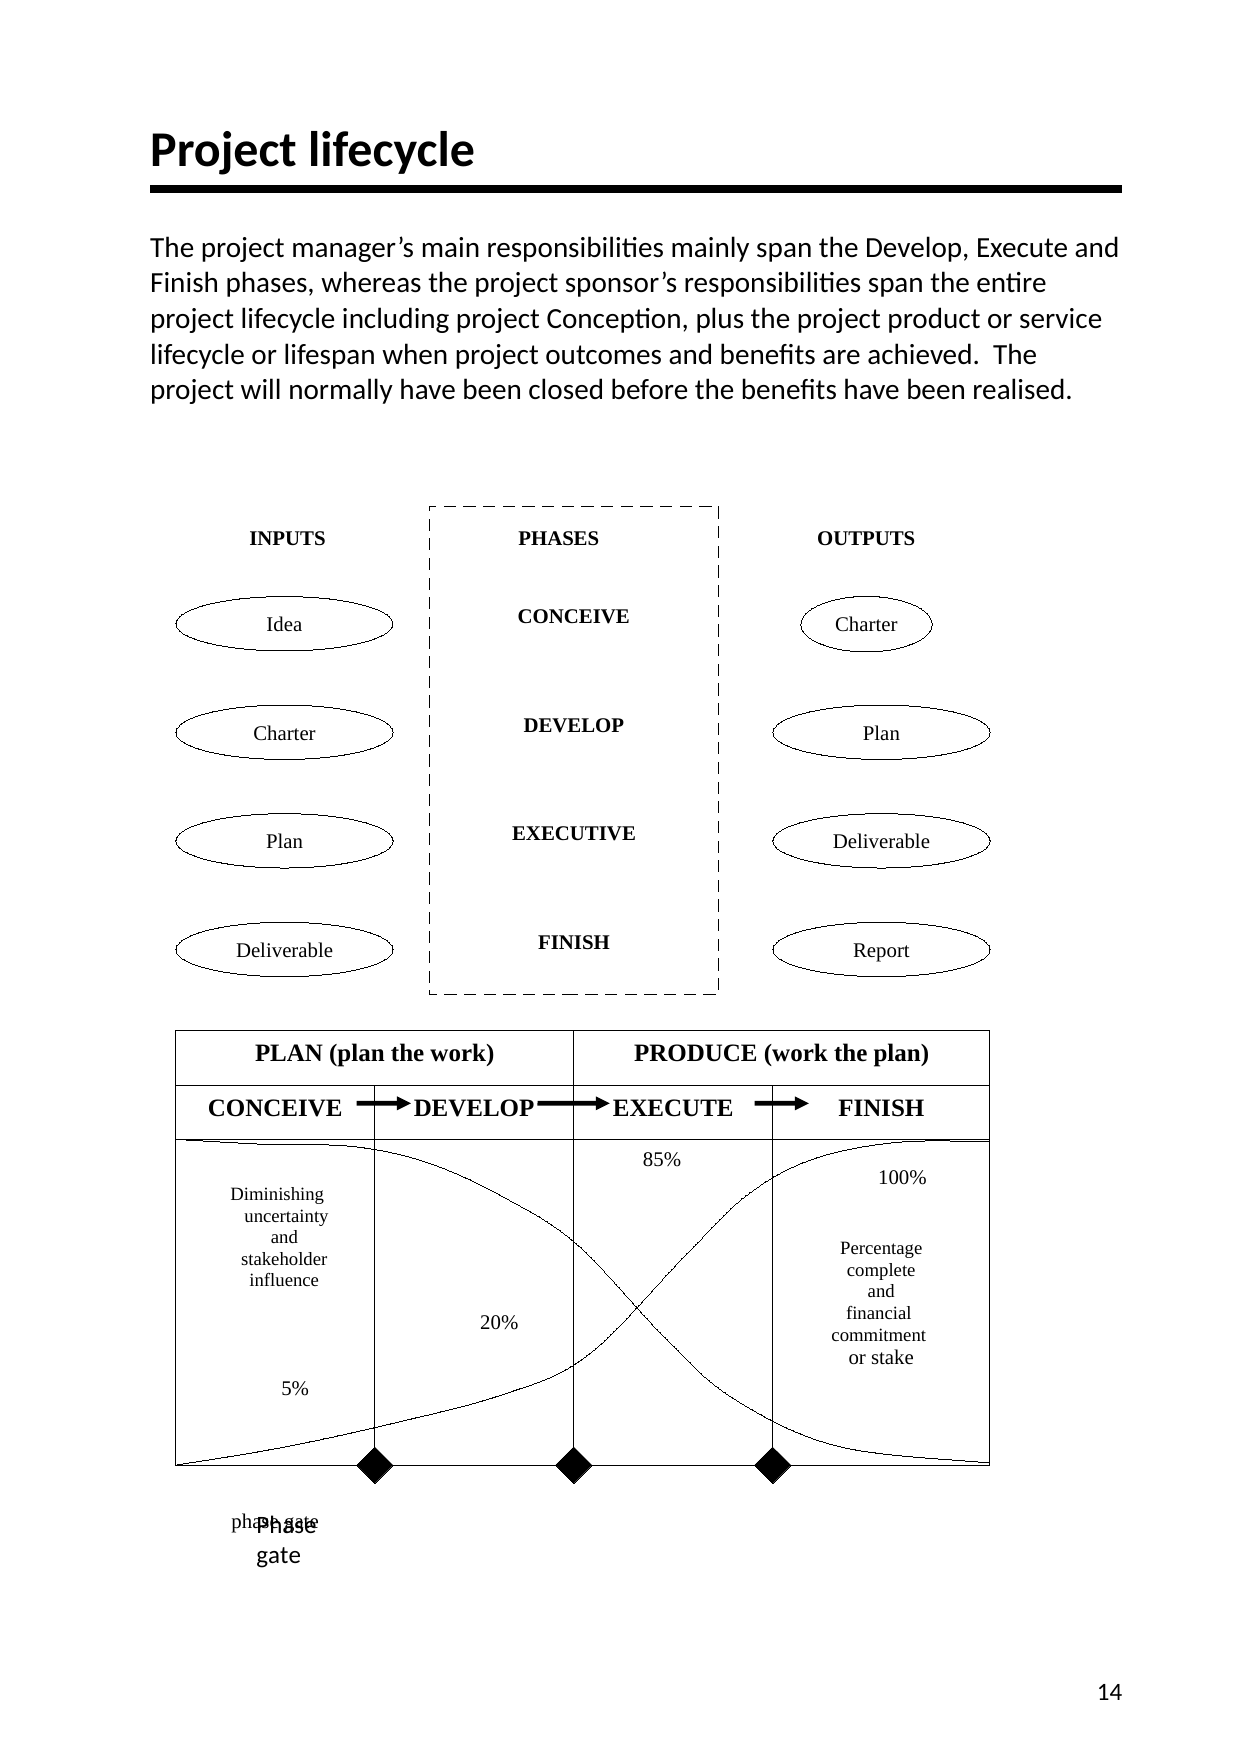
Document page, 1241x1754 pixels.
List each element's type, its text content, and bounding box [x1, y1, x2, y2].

title Project lifecycle [150, 118, 1122, 185]
text The project manager’s main responsibilities mainly span the Develop, Execute and Finish phases, whereas the project sponsor’s responsibilities span the entire project lifecycle including project Conception, plus the project product or service lifecycle or lifespan when project outcomes and benefits are achieved. The project will normally have been closed before the benefits have been realised. [150, 229, 1122, 407]
